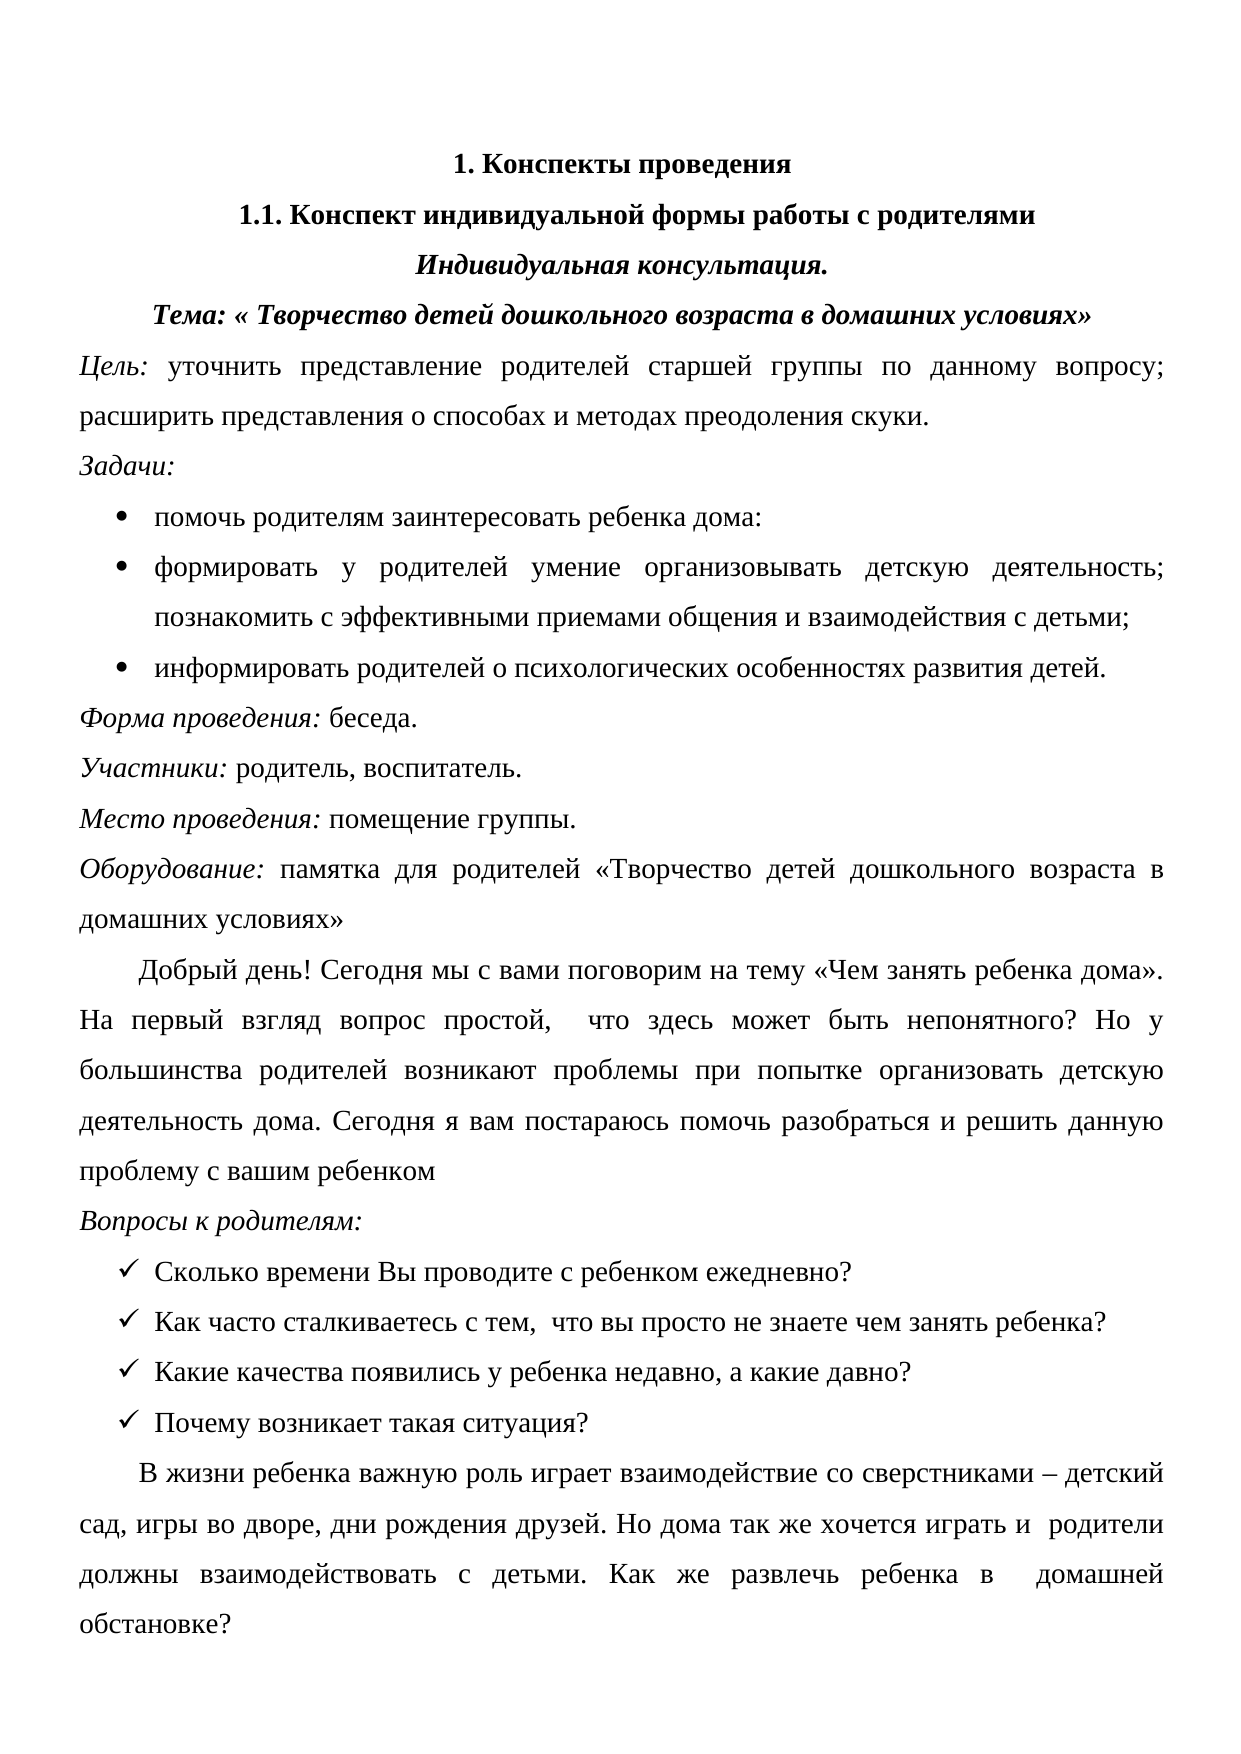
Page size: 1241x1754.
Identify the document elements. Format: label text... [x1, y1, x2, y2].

text Цель: уточнить представление родителей старшей группы по данному вопросу; расширить представления о способах и методах преодоления скуки. [79, 348, 1165, 432]
list помочь родителям заинтересовать ребенка дома: [117, 499, 1165, 532]
list Почему возникает такая ситуация? [117, 1405, 1165, 1439]
text Участники: родитель, воспитатель. [79, 751, 1165, 784]
list формировать у родителей умение организовывать детскую деятельность; познакомить с эффективными приемами общения и взаимодействия с детьми; [117, 549, 1165, 633]
text В жизни ребенка важную роль играет взаимодействие со сверстниками – детский сад, игры во дворе, дни рождения друзей. Но дома так же хочется играть и родители должны взаимодействовать с детьми. Как же развлечь ребенка в домашней обстановке? [79, 1455, 1165, 1640]
text 1. Конспекты проведения [79, 147, 1165, 180]
text Форма проведения: беседа. [79, 700, 1165, 734]
list Сколько времени Вы проводите с ребенком ежедневно? [117, 1254, 1165, 1287]
text Добрый день! Сегодня мы с вами поговорим на тему «Чем занять ребенка дома». На первый взгляд вопрос простой, что здесь может быть непонятного? Но у большинства родителей возникают проблемы при попытке организовать детскую деятельность дома. Сегодня я вам постараюсь помочь разобраться и решить данную проблему с вашим ребенком [79, 952, 1165, 1187]
text 1.1. Конспект индивидуальной формы работы с родителями [79, 197, 1165, 230]
text Оборудование: памятка для родителей «Творчество детей дошкольного возраста в домашних условиях» [79, 851, 1165, 935]
list Как часто сталкиваетесь с тем, что вы просто не знаете чем занять ребенка? [117, 1304, 1165, 1338]
text Индивидуальная консультация. [79, 247, 1165, 281]
list информировать родителей о психологических особенностях развития детей. [117, 650, 1165, 683]
text Тема: « Творчество детей дошкольного возраста в домашних условиях» [79, 297, 1165, 331]
text Вопросы к родителям: [79, 1203, 1165, 1237]
text Задачи: [79, 448, 1165, 482]
text Место проведения: помещение группы. [79, 801, 1165, 834]
list Какие качества появились у ребенка недавно, а какие давно? [117, 1354, 1165, 1388]
